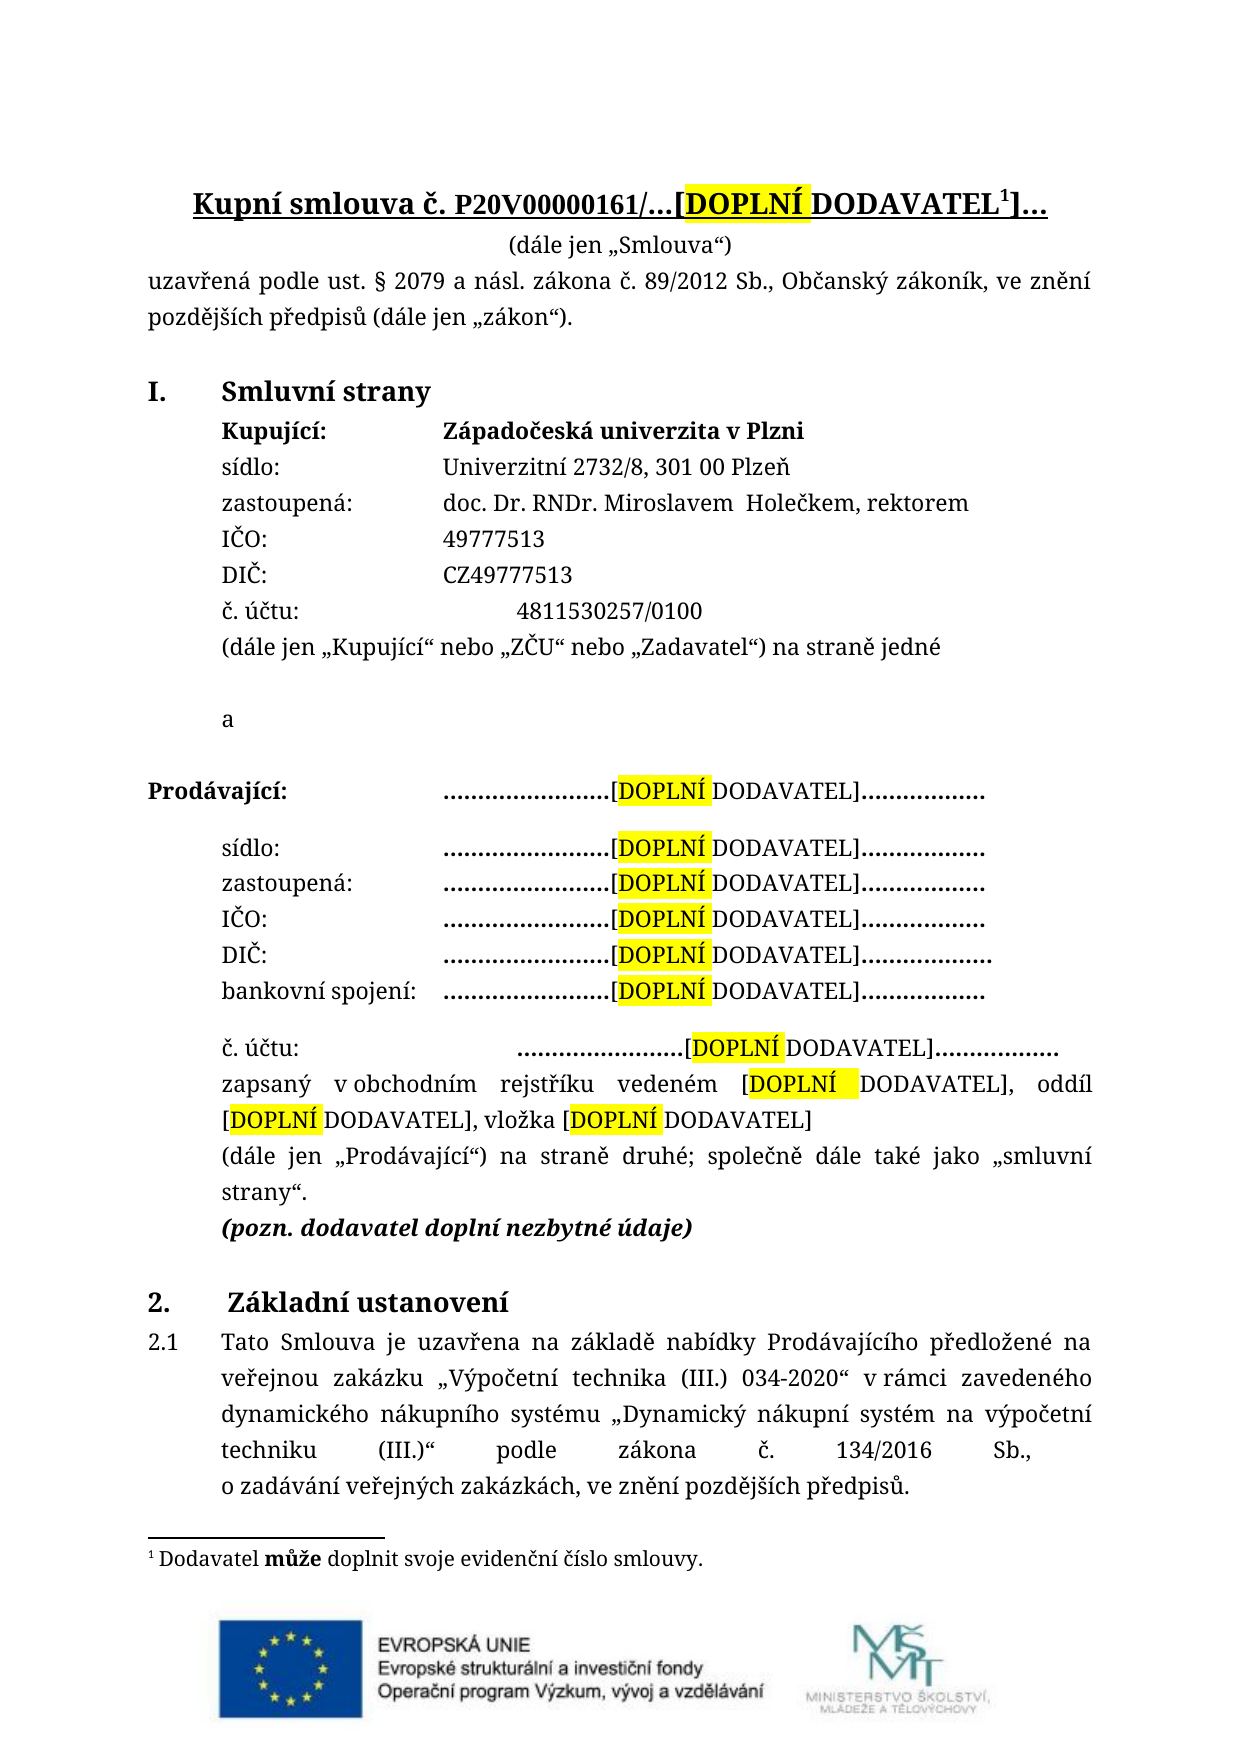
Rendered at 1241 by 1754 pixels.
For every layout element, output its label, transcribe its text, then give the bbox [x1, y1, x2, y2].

text DIČ: ……………………[DOPLNÍ DODAVATEL]………………. [712, 939, 1093, 971]
picture [147, 1572, 1068, 1754]
text DIČ: ……………………[DOPLNÍ DODAVATEL]………………. [221, 939, 618, 971]
text Prodávající: ……………………[DOPLNÍ DODAVATEL]……………… [712, 775, 1093, 806]
text Kupující: Západočeská univerzita v Plzni [221, 415, 1093, 447]
text a [221, 703, 1093, 734]
text IČO: 49777513 [221, 523, 1093, 554]
text bankovní spojení: ……………………[DOPLNÍ DODAVATEL]……………… [712, 975, 1093, 1006]
text č. účtu: ……………………[DOPLNÍ DODAVATEL]……………… [221, 1032, 692, 1063]
text IČO: ……………………[DOPLNÍ DODAVATEL]……………… [221, 903, 618, 934]
text bankovní spojení: ……………………[DOPLNÍ DODAVATEL]……………… [148, 975, 618, 1006]
text zapsaný v obchodním rejstříku vedeném [DOPLNÍ DODAVATEL], oddíl [DOPLNÍ DODAVATEL], vložka [DOPLNÍ DODAVATEL] [221, 1068, 1093, 1135]
text DIČ: CZ49777513 [221, 559, 1093, 590]
text 2. Základní ustanovení [148, 1283, 1093, 1320]
text č. účtu: ……………………[DOPLNÍ DODAVATEL]……………… [785, 1032, 1093, 1063]
text sídlo: ……………………[DOPLNÍ DODAVATEL]……………… [221, 831, 618, 863]
text IČO: ……………………[DOPLNÍ DODAVATEL]……………… [712, 903, 1093, 934]
text zastoupená: ……………………[DOPLNÍ DODAVATEL]……………… [221, 867, 1093, 899]
text č. účtu: 4811530257/0100 [221, 595, 1093, 626]
text sídlo: ……………………[DOPLNÍ DODAVATEL]……………… [712, 831, 1093, 863]
text uzavřená podle ust. § 2079 a násl. zákona č. 89/2012 Sb., Občanský zákoník, ve znění pozdějších předpisů (dále jen „zákon“). [148, 265, 1093, 332]
text (dále jen „Kupující“ nebo „ZČU“ nebo „Zadavatel“) na straně jedné [221, 631, 1093, 662]
text sídlo: Univerzitní 2732/8, 301 00 Plzeň [221, 451, 1093, 482]
text (dále jen „Smlouva“) [148, 229, 1093, 260]
text zastoupená: doc. Dr. RNDr. Miroslavem Holečkem, rektorem [221, 487, 1093, 518]
text Prodávající: ……………………[DOPLNÍ DODAVATEL]……………… [148, 775, 618, 806]
text (pozn. dodavatel doplní nezbytné údaje) [148, 1212, 1093, 1243]
text Kupní smlouva č. P20V00000161/...[DOPLNÍ DODAVATEL]… [148, 183, 1093, 223]
text I. Smluvní strany [148, 373, 1093, 410]
text 2.1 Tato Smlouva je uzavřena na základě nabídky Prodávajícího předložené na veřejnou zakázku „Výpočetní technika (III.) 034-2020“ v rámci zavedeného dynamického nákupního systému „Dynamický nákupní systém na výpočetní techniku (III.)“ podle zákona č. 134/2016 Sb., o zadávání veřejných zakázkách, ve znění pozdějších předpisů. [148, 1326, 1093, 1501]
text (dále jen „Prodávající“) na straně druhé; společně dále také jako „smluvní strany“. [221, 1140, 1093, 1207]
